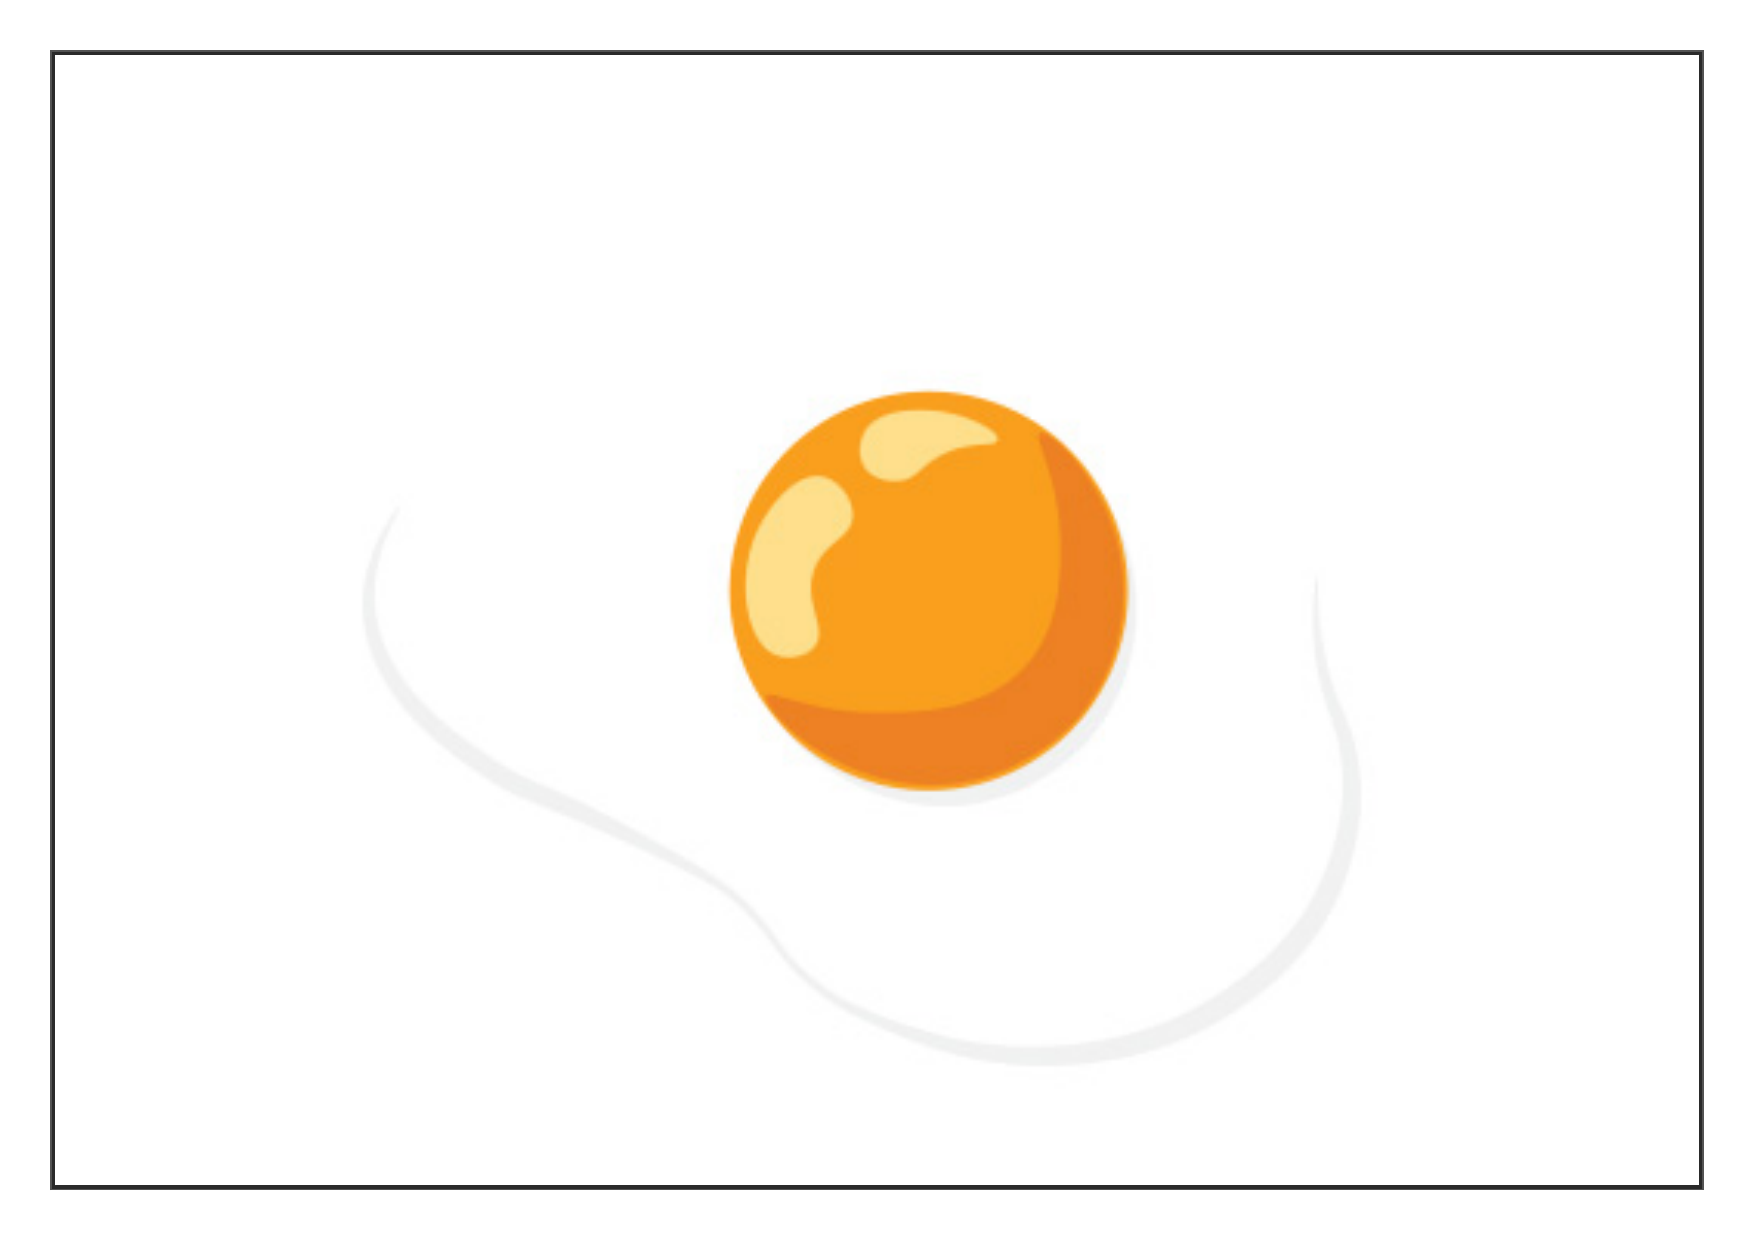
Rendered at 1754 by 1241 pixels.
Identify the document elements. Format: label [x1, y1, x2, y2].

picture [339, 150, 1387, 1091]
